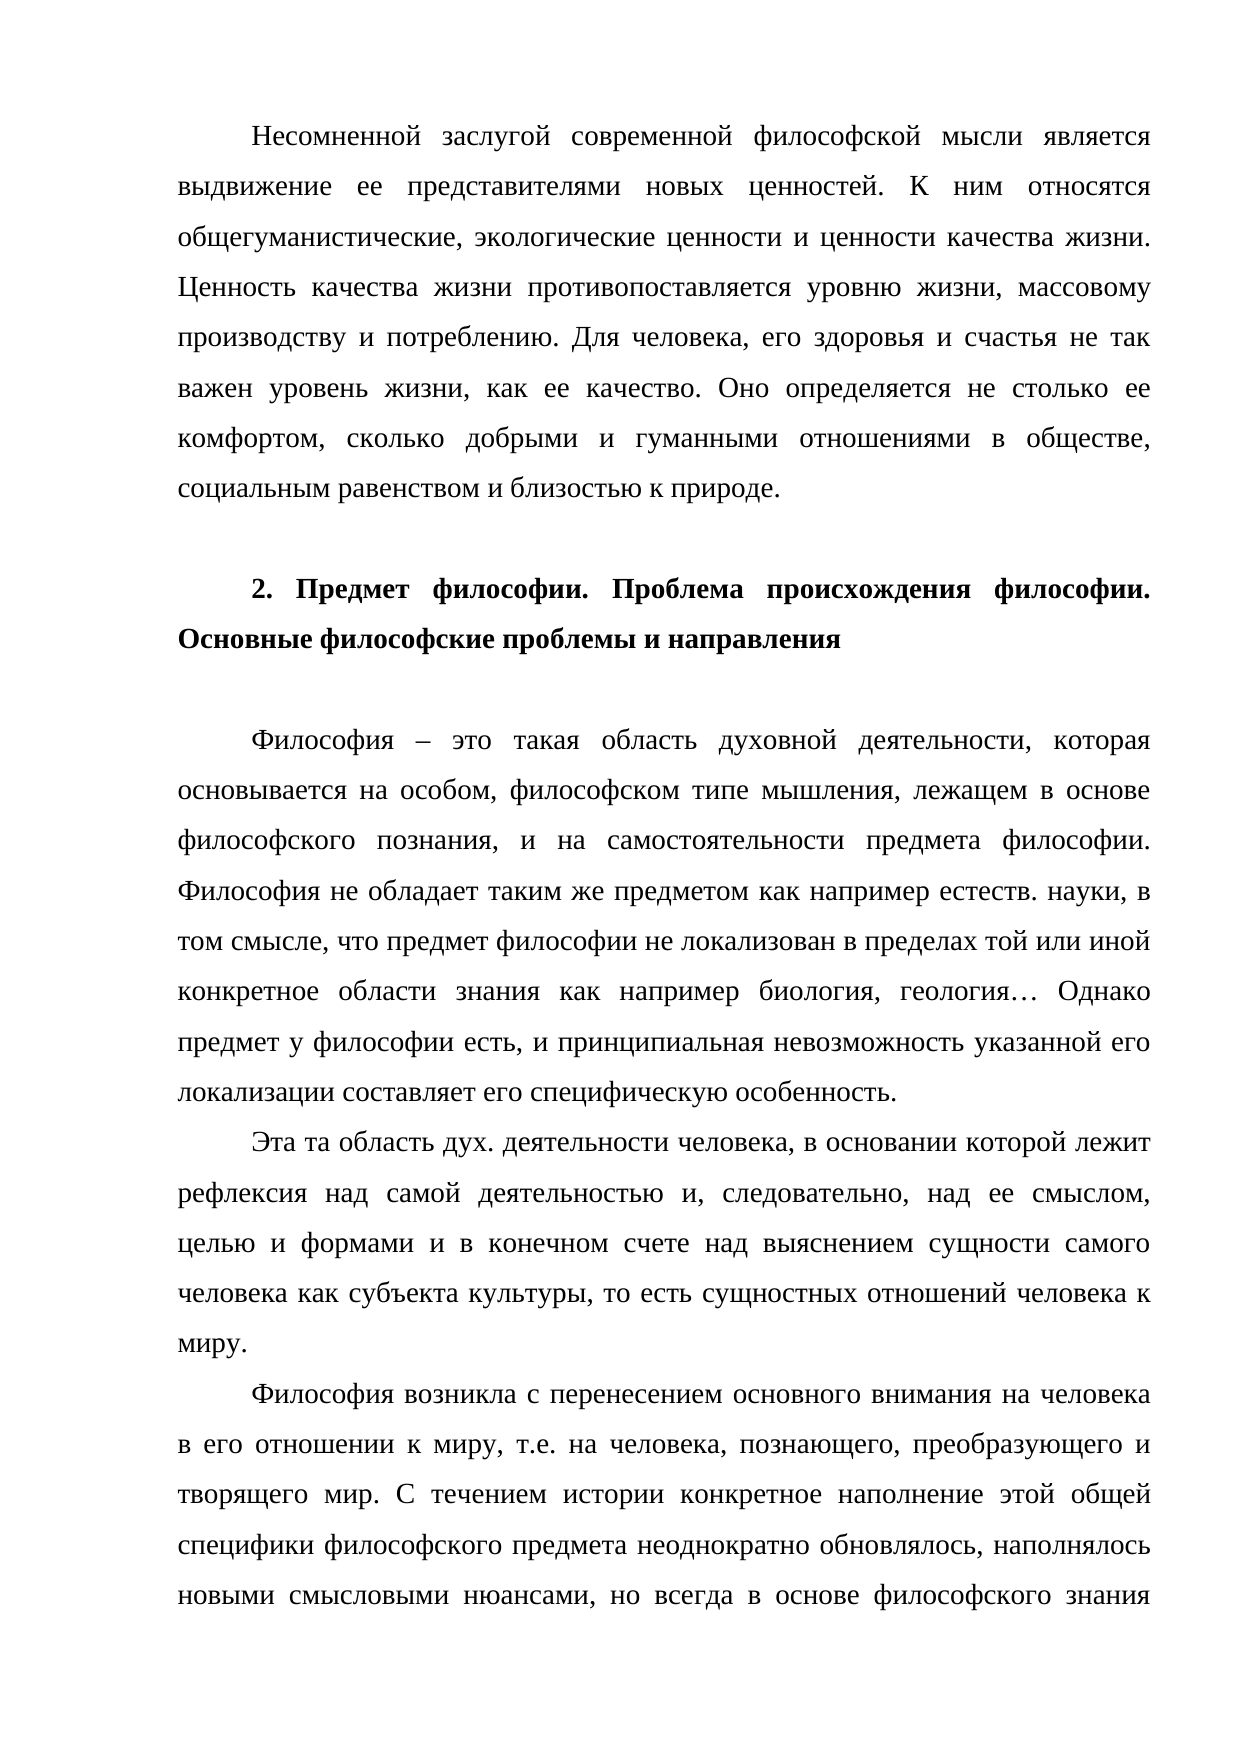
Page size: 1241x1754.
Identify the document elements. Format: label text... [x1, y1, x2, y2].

text Философия – это такая область духовной деятельности, которая основывается на особом, философском типе мышления, лежащем в основе философского познания, и на самостоятельности предмета философии. Философия не обладает таким же предметом как например естеств. науки, в том смысле, что предмет философии не локализован в пределах той или иной конкретное области знания как например биология, геология… Однако предмет у философии есть, и принципиальная невозможность указанной его локализации составляет его специфическую особенность. [177, 722, 1152, 1108]
text Эта та область дух. деятельности человека, в основании которой лежит рефлексия над самой деятельностью и, следовательно, над ее смыслом, целью и формами и в конечном счете над выяснением сущности самого человека как субъекта культуры, то есть сущностных отношений человека к миру. [177, 1124, 1152, 1359]
text Несомненной заслугой современной философской мысли является выдвижение ее представителями новых ценностей. К ним относятся общегуманистические, экологические ценности и ценности качества жизни. Ценность качества жизни противопоставляется уровню жизни, массовому производству и потреблению. Для человека, его здоровья и счастья не так важен уровень жизни, как ее качество. Оно определяется не столько ее комфортом, сколько добрыми и гуманными отношениями в обществе, социальным равенством и близостью к природе. [177, 118, 1152, 504]
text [177, 1376, 1152, 1611]
text 2. Предмет философии. Проблема происхождения философии. Основные философские проблемы и направления [177, 571, 1152, 655]
